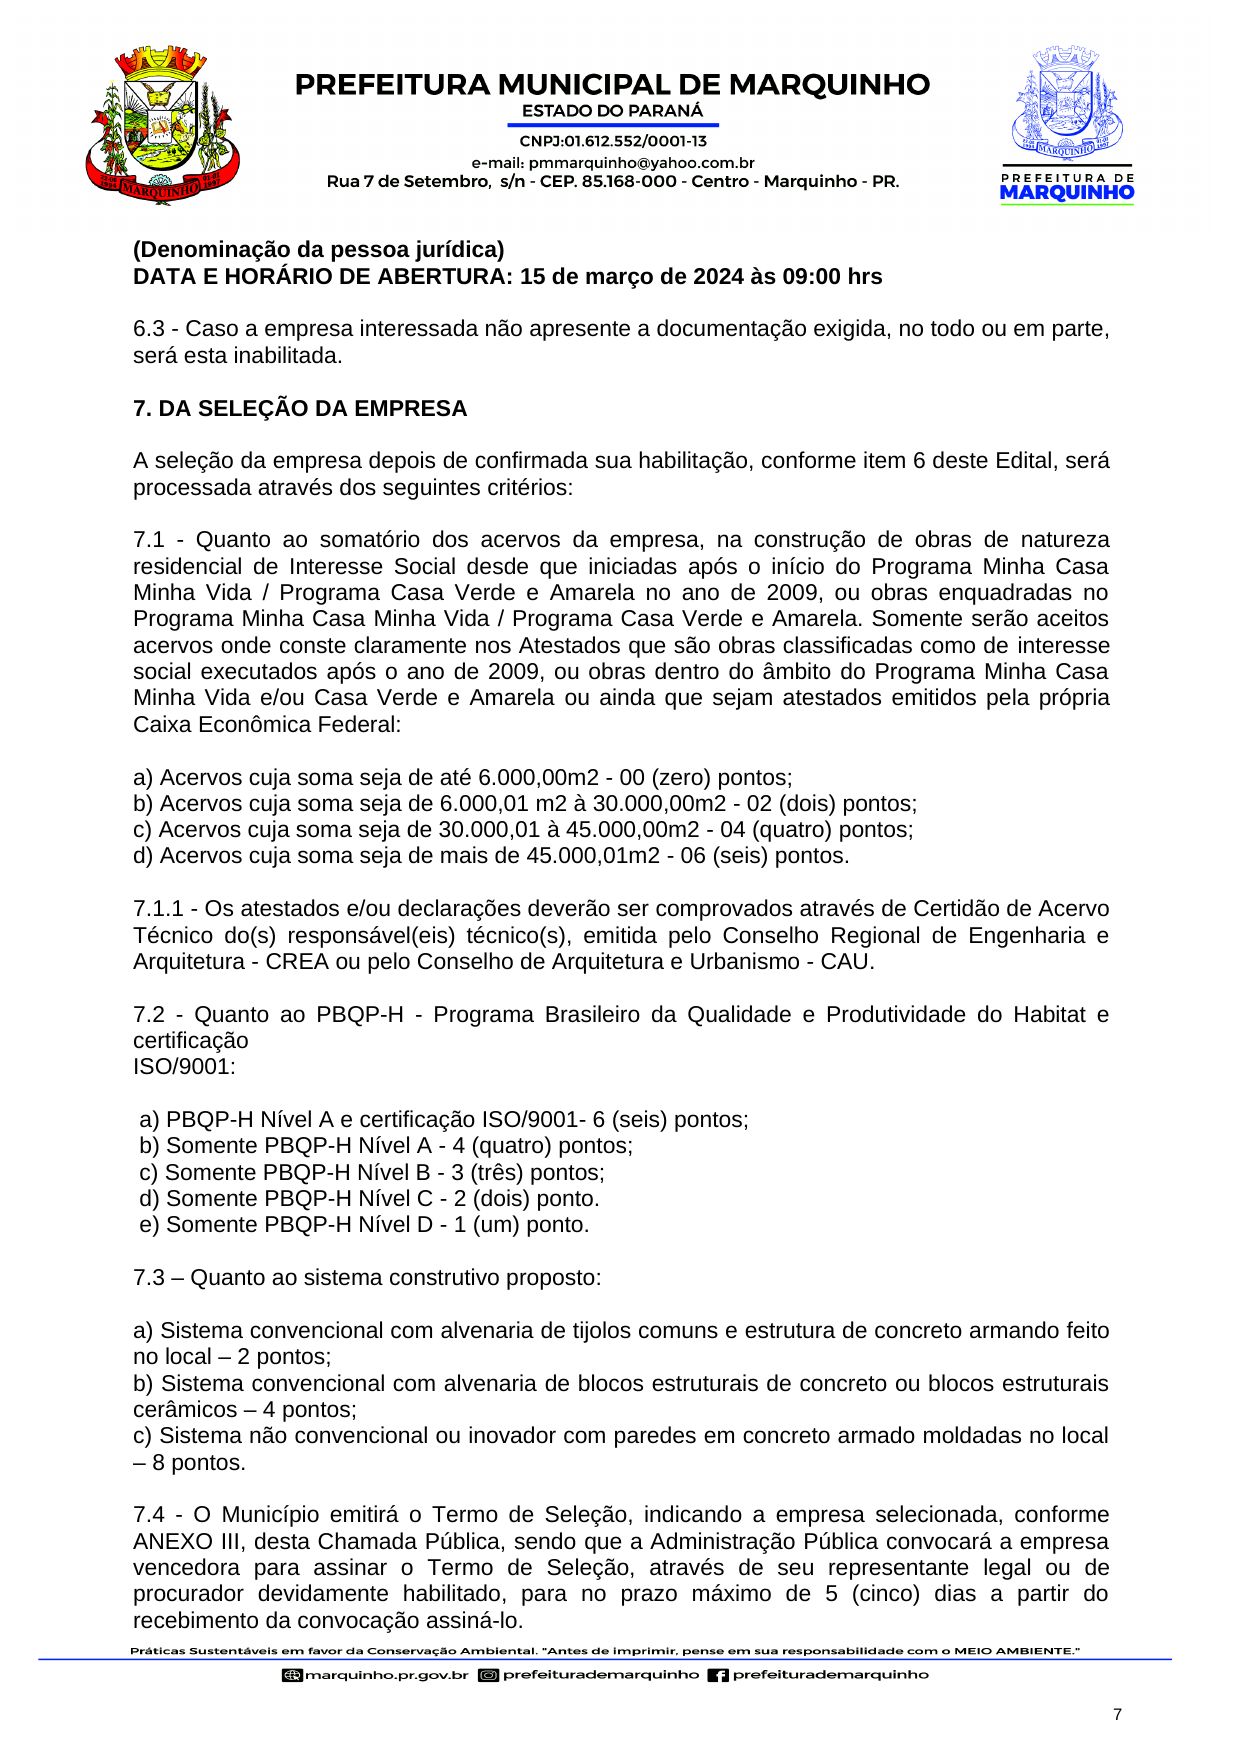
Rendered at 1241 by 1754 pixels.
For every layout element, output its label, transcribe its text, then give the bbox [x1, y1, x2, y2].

text c) Sistema não convencional ou inovador com paredes em concreto armado moldadas no local – 8 pontos. [133, 1422, 1111, 1475]
text 7.2 - Quanto ao PBQP-H - Programa Brasileiro da Qualidade e Produtividade do Habitat e certificação [133, 1001, 1111, 1053]
text ISO/9001: [133, 1053, 1111, 1080]
text c) Acervos cuja soma seja de 30.000,01 à 45.000,00m2 - 04 (quatro) pontos; [133, 816, 1111, 842]
text d) Acervos cuja soma seja de mais de 45.000,01m2 - 06 (seis) pontos. [133, 842, 1111, 869]
text d) Somente PBQP-H Nível C - 2 (dois) ponto. [133, 1185, 1111, 1211]
text a) PBQP-H Nível A e certificação ISO/9001- 6 (seis) pontos; [133, 1106, 1111, 1132]
text 7.4 - O Município emitirá o Termo de Seleção, indicando a empresa selecionada, conforme ANEXO III, desta Chamada Pública, sendo que a Administração Pública convocará a empresa vencedora para assinar o Termo de Seleção, através de seu representante legal ou de procurador devidamente habilitado, para no prazo máximo de 5 (cinco) dias a partir do recebimento da convocação assiná-lo. [133, 1501, 1111, 1633]
text 7.3 – Quanto ao sistema construtivo proposto: [133, 1264, 1111, 1291]
text A seleção da empresa depois de confirmada sua habilitação, conforme item 6 deste Edital, será processada através dos seguintes critérios: [133, 447, 1111, 500]
text 7.1 - Quanto ao somatório dos acervos da empresa, na construção de obras de natureza residencial de Interesse Social desde que iniciadas após o início do Programa Minha Casa Minha Vida / Programa Casa Verde e Amarela no ano de 2009, ou obras enquadradas no Programa Minha Casa Minha Vida / Programa Casa Verde e Amarela. Somente serão aceitos acervos onde conste claramente nos Atestados que são obras classificadas como de interesse social executados após o ano de 2009, ou obras dentro do âmbito do Programa Minha Casa Minha Vida e/ou Casa Verde e Amarela ou ainda que sejam atestados emitidos pela própria Caixa Econômica Federal: [133, 526, 1111, 737]
text b) Sistema convencional com alvenaria de blocos estruturais de concreto ou blocos estruturais cerâmicos – 4 pontos; [133, 1369, 1111, 1422]
text DATA E HORÁRIO DE ABERTURA: 15 de março de 2024 às 09:00 hrs [133, 263, 1111, 289]
text a) Sistema convencional com alvenaria de tijolos comuns e estrutura de concreto armando feito no local – 2 pontos; [133, 1317, 1111, 1369]
text 6.3 - Caso a empresa interessada não apresente a documentação exigida, no todo ou em parte, será esta inabilitada. [133, 315, 1111, 368]
text b) Somente PBQP-H Nível A - 4 (quatro) pontos; [133, 1132, 1111, 1159]
text a) Acervos cuja soma seja de até 6.000,00m2 - 00 (zero) pontos; [133, 763, 1111, 790]
text e) Somente PBQP-H Nível D - 1 (um) ponto. [133, 1211, 1111, 1238]
picture [14, 1623, 1196, 1704]
text b) Acervos cuja soma seja de 6.000,01 m2 à 30.000,00m2 - 02 (dois) pontos; [133, 790, 1111, 816]
text 7.1.1 - Os atestados e/ou declarações deverão ser comprovados através de Certidão de Acervo Técnico do(s) responsável(eis) técnico(s), emitida pelo Conselho Regional de Engenharia e Arquitetura - CREA ou pelo Conselho de Arquitetura e Urbanismo - CAU. [133, 895, 1111, 974]
picture [14, 15, 1211, 232]
text (Denominação da pessoa jurídica) [133, 236, 1111, 263]
text 7. DA SELEÇÃO DA EMPRESA [133, 394, 1111, 421]
text c) Somente PBQP-H Nível B - 3 (três) pontos; [133, 1159, 1111, 1185]
